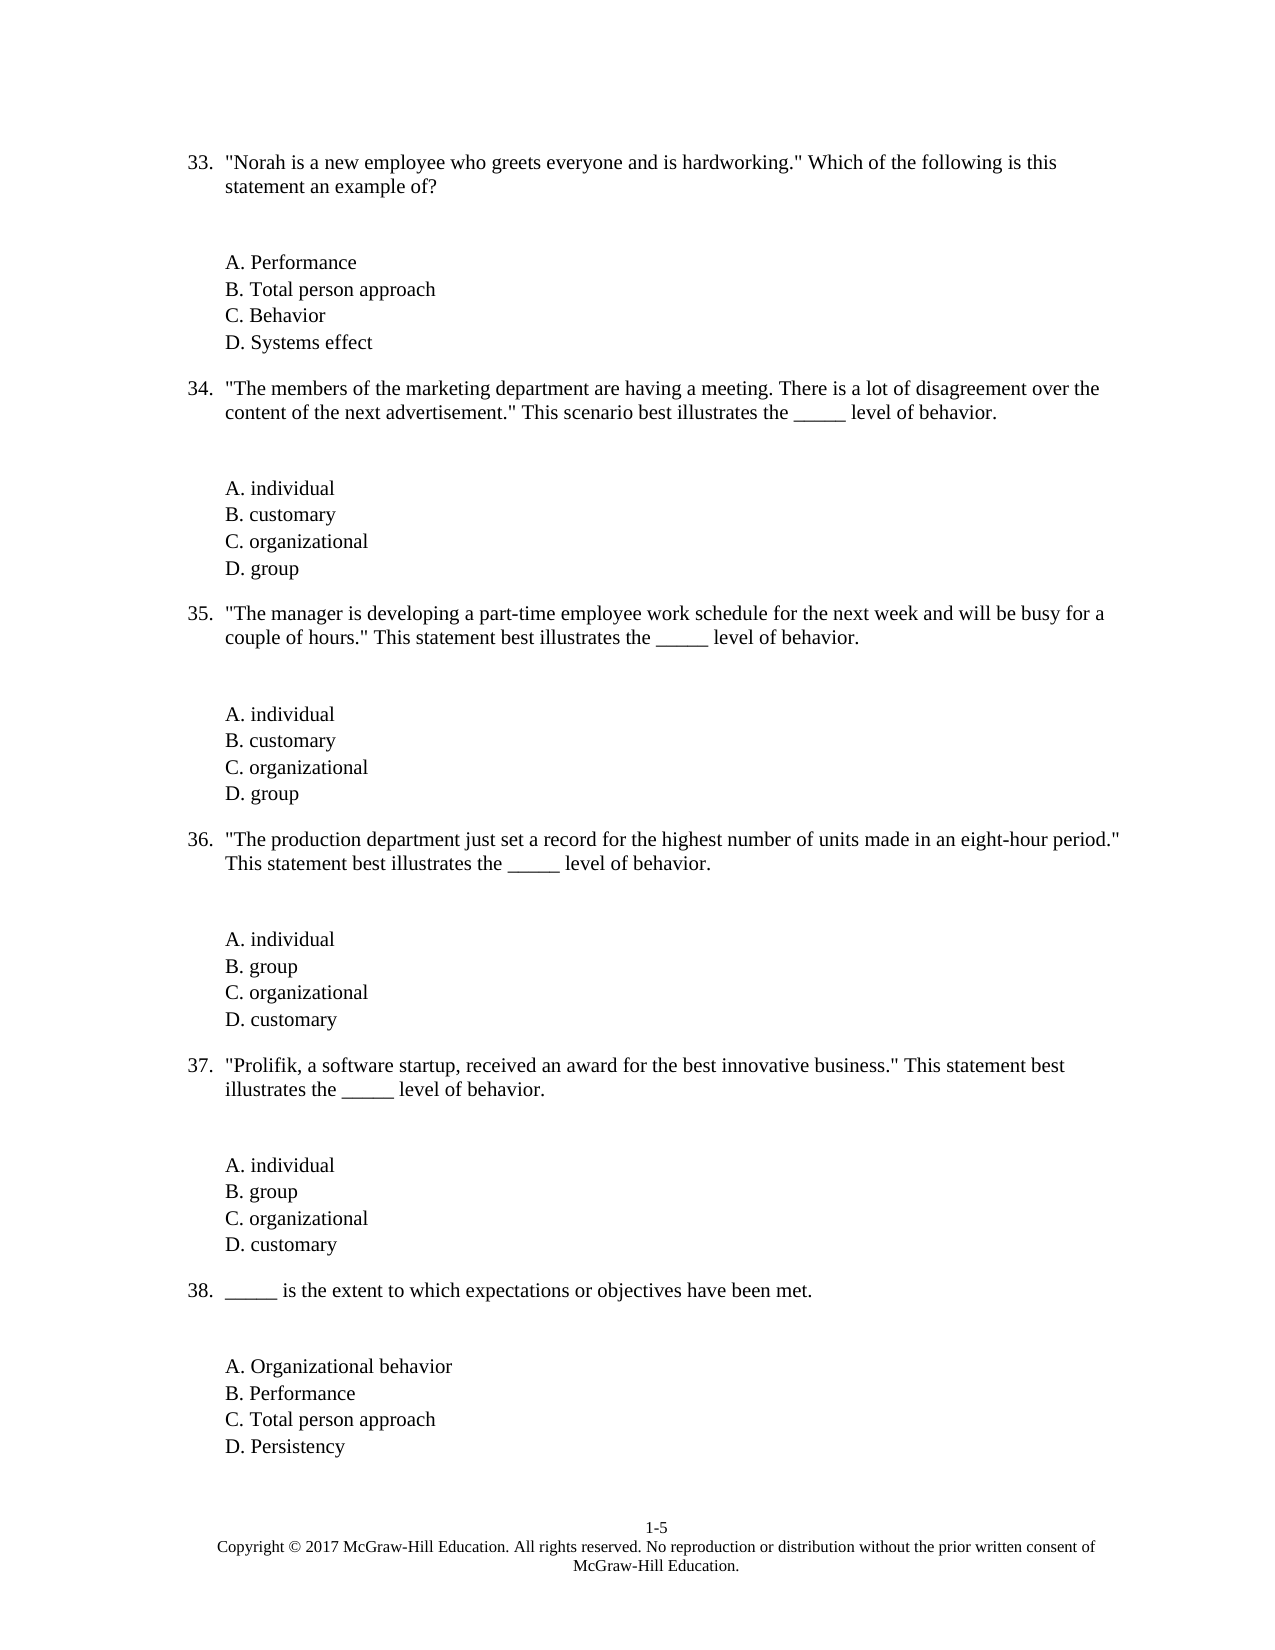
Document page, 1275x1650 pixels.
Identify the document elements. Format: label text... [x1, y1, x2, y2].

table_header 34. [188, 376, 225, 580]
table_header "The manager is developing a part-time employee work schedule for the next week and will be busy for a couple of hours." This statement best illustrates the _____ level of behavior. [225, 601, 1125, 805]
table_header "The production department just set a record for the highest number of units made in an eight-hour period." This statement best illustrates the _____ level of behavior. [225, 827, 1125, 1031]
table_header 37. [188, 1053, 225, 1257]
table_header "The members of the marketing department are having a meeting. There is a lot of disagreement over the content of the next advertisement." This scenario best illustrates the _____ level of behavior. [225, 376, 1125, 580]
table_header "Prolifik, a software startup, received an award for the best innovative business." This statement best illustrates the _____ level of behavior. [225, 1053, 1125, 1257]
table_header 35. [188, 601, 225, 805]
table_header 38. [188, 1278, 225, 1458]
table_header 33. [188, 150, 225, 354]
table_header "Norah is a new employee who greets everyone and is hardworking." Which of the following is this statement an example of? [225, 150, 1125, 354]
table_header 36. [188, 827, 225, 1031]
table_header _____ is the extent to which expectations or objectives have been met. [225, 1278, 1125, 1458]
